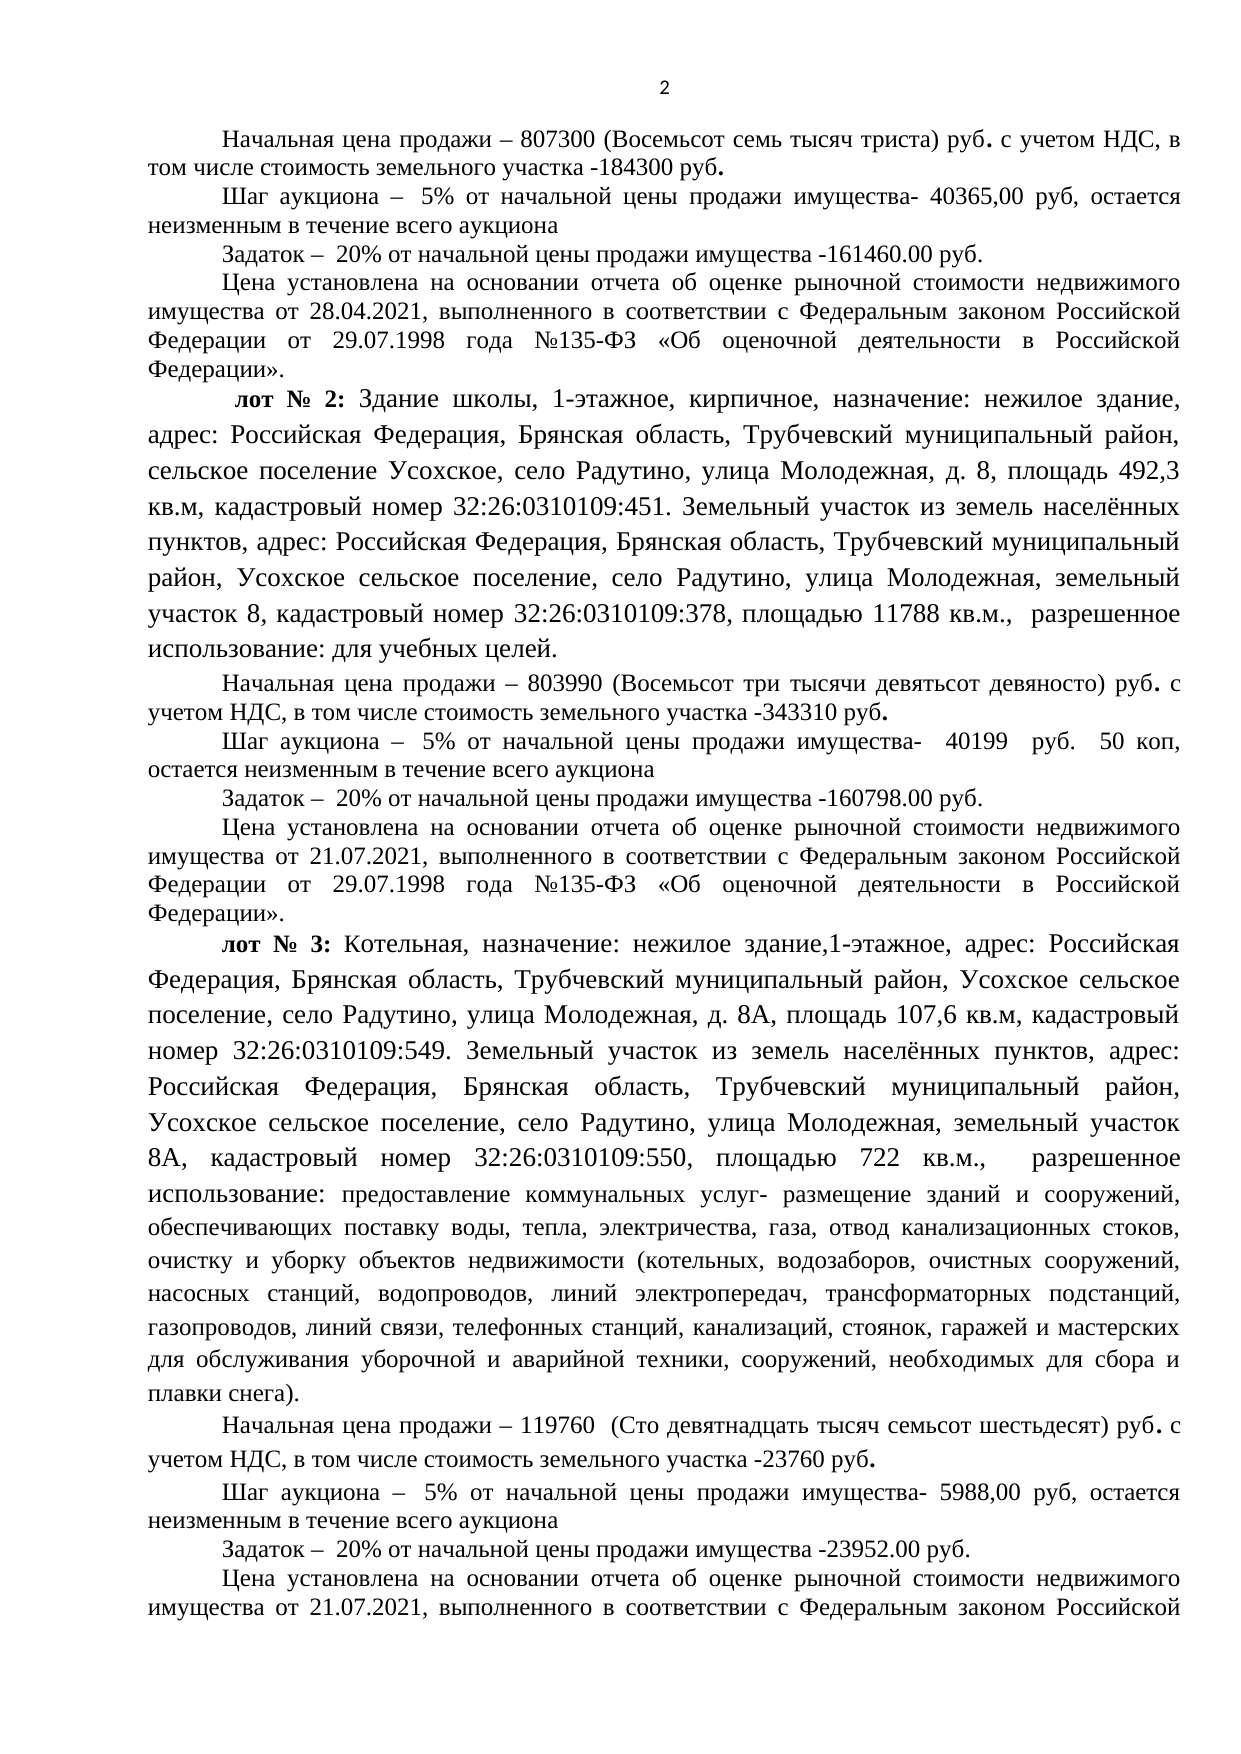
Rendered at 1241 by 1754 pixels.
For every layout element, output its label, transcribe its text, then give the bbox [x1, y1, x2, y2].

list Начальная цена продажи – 119760 (Сто девятнадцать тысяч семьсот шестьдесят) руб. с учетом НДС, в том числе стоимость земельного участка -23760 руб. [148, 1411, 1181, 1472]
text Задаток – 20% от начальной цены продажи имущества -23952.00 руб. [222, 1534, 1181, 1563]
text Начальная цена продажи – 807300 (Восемьсот семь тысяч триста) руб. с учетом НДС, в том числе стоимость земельного участка -184300 руб. [148, 124, 1181, 181]
text Шаг аукциона – 5% от начальной цены продажи имущества- 40199 руб. 50 коп, остается неизменным в течение всего аукциона [148, 726, 1181, 783]
text Цена установлена на основании отчета об оценке рыночной стоимости недвижимого имущества от 28.04.2021, выполненного в соответствии с Федеральным законом Российской Федерации от 29.07.1998 года №135-ФЗ «Об оценочной деятельности в Российской Федерации». [148, 267, 1181, 382]
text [148, 1563, 1181, 1620]
text лот № 3: Котельная, назначение: нежилое здание,1-этажное, адрес: Российская Федерация, Брянская область, Трубчевский муниципальный район, Усохское сельское поселение, село Радутино, улица Молодежная, д. 8А, площадь 107,6 кв.м, кадастровый номер 32:26:0310109:549. Земельный участок из земель населённых пунктов, адрес: Российская Федерация, Брянская область, Трубчевский муниципальный район, Усохское сельское поселение, село Радутино, улица Молодежная, земельный участок 8А, кадастровый номер 32:26:0310109:550, площадью 722 кв.м., разрешенное использование: предоставление коммунальных услуг- размещение зданий и сооружений, обеспечивающих поставку воды, тепла, электричества, газа, отвод канализационных стоков, очистку и уборку объектов недвижимости (котельных, водозаборов, очистных сооружений, насосных станций, водопроводов, линий электропередач, трансформаторных подстанций, газопроводов, линий связи, телефонных станций, канализаций, стоянок, гаражей и мастерских для обслуживания уборочной и аварийной техники, сооружений, необходимых для сбора и плавки снега). [148, 927, 1181, 1213]
text Задаток – 20% от начальной цены продажи имущества -161460.00 руб. [222, 239, 1181, 267]
text Шаг аукциона – 5% от начальной цены продажи имущества- 5988,00 руб, остается неизменным в течение всего аукциона [148, 1477, 1181, 1534]
text Шаг аукциона – 5% от начальной цены продажи имущества- 40365,00 руб, остается неизменным в течение всего аукциона [148, 181, 1181, 239]
text Задаток – 20% от начальной цены продажи имущества -160798.00 руб. [222, 783, 1181, 812]
text Начальная цена продажи – 803990 (Восемьсот три тысячи девятьсот девяносто) руб. с учетом НДС, в том числе стоимость земельного участка -343310 руб. [148, 668, 1181, 726]
text лот № 2: Здание школы, 1-этажное, кирпичное, назначение: нежилое здание, адрес: Российская Федерация, Брянская область, Трубчевский муниципальный район, сельское поселение Усохское, село Радутино, улица Молодежная, д. 8, площадь 492,3 кв.м, кадастровый номер 32:26:0310109:451. Земельный участок из земель населённых пунктов, адрес: Российская Федерация, Брянская область, Трубчевский муниципальный район, Усохское сельское поселение, село Радутино, улица Молодежная, земельный участок 8, кадастровый номер 32:26:0310109:378, площадью 11788 кв.м., разрешенное использование: для учебных целей. [148, 382, 1181, 664]
